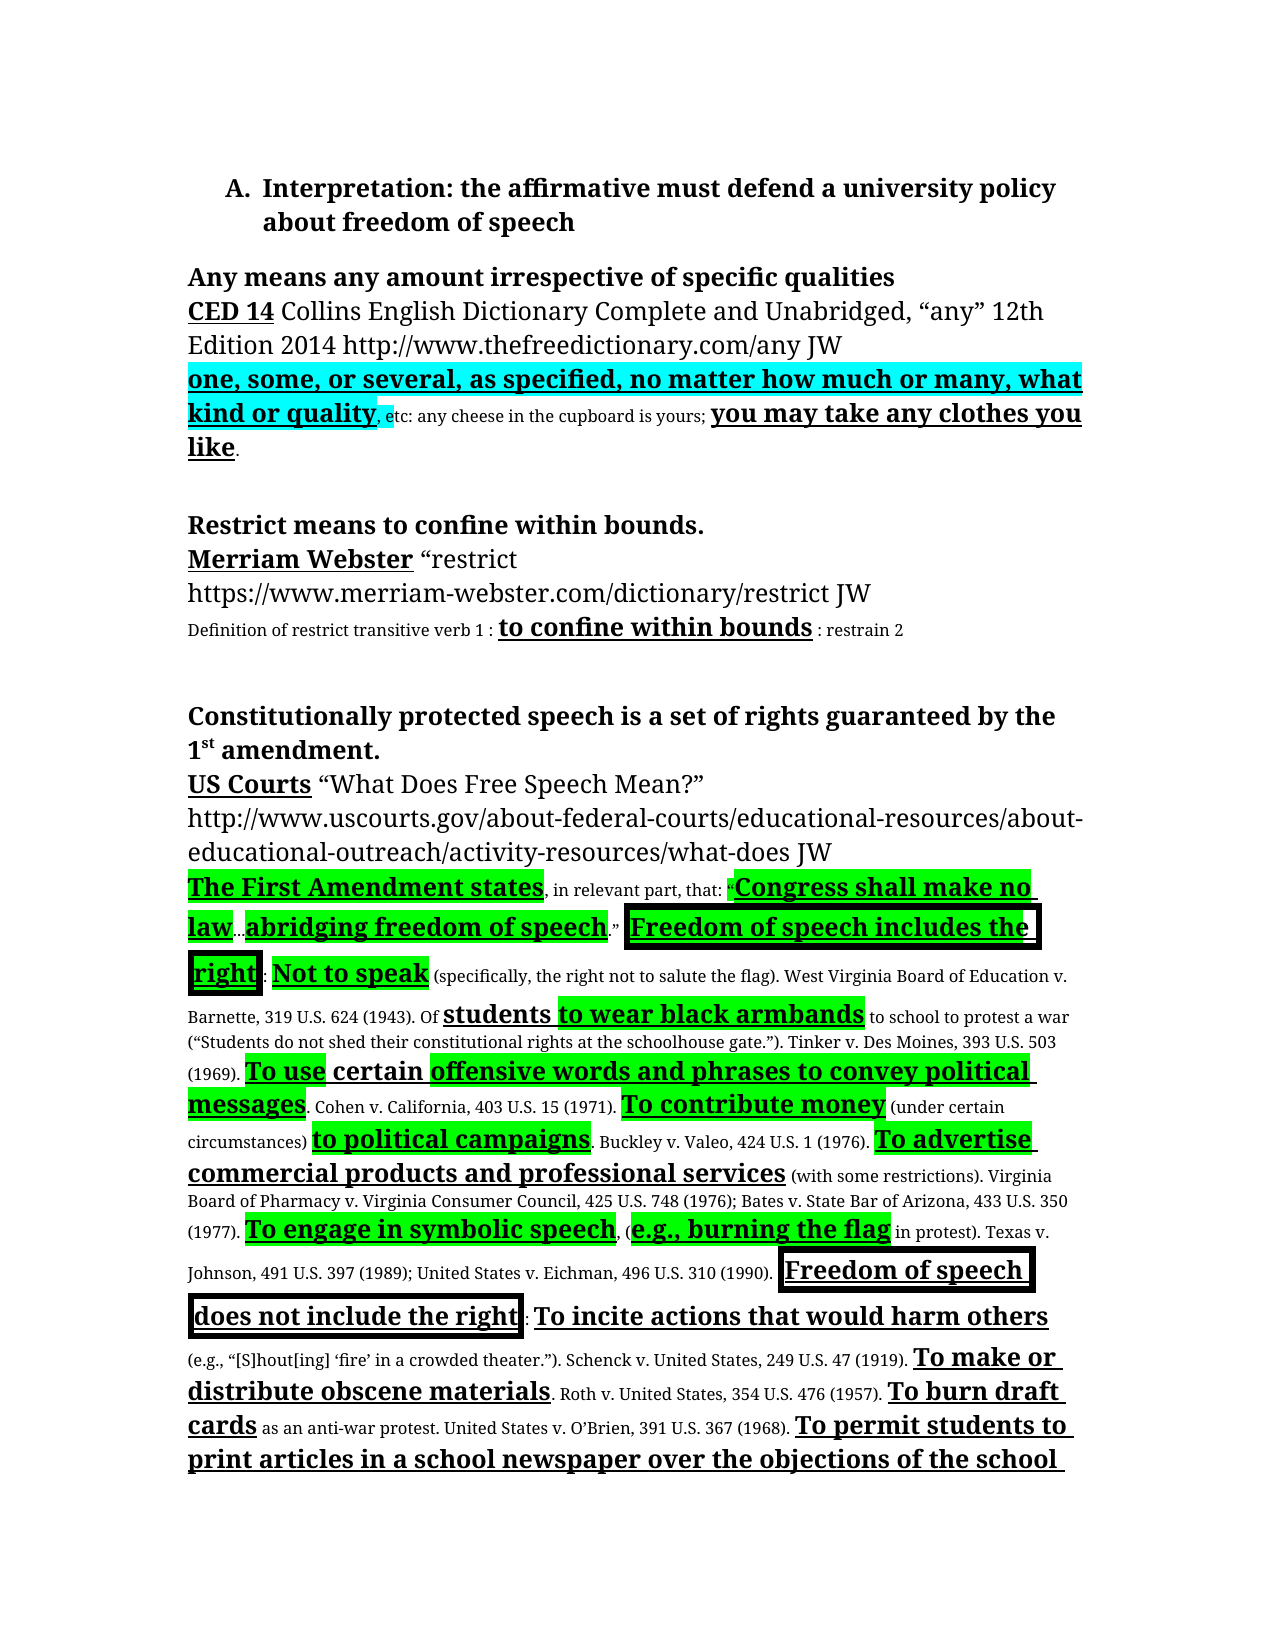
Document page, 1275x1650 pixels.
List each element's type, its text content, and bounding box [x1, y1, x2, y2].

text CED 14 Collins English Dictionary Complete and Unabridged, “any” 12th Edition 2014 http://www.thefreedictionary.com/any JW [187, 294, 1087, 362]
subtitle Constitutionally protected speech is a set of rights guaranteed by the 1st amendment. [187, 699, 1087, 767]
text one, some, or several, as specified, no matter how much or many, what kind or quality, etc: any cheese in the cupboard is yours; you may take any clothes you like. [187, 362, 1087, 464]
text US Courts “What Does Free Speech Mean?” http://www.uscourts.gov/about-federal-courts/educational-resources/about-educational-outreach/activity-resources/what-does JW [187, 767, 1087, 869]
subtitle Interpretation: the affirmative must defend a university policy about freedom of speech [225, 171, 1087, 239]
subtitle Any means any amount irrespective of specific qualities [187, 260, 1087, 294]
subtitle Restrict means to confine within bounds. [187, 508, 1087, 542]
text Definition of restrict transitive verb 1 : to confine within bounds : restrain 2 [187, 610, 1087, 644]
text Merriam Webster “restrict https://www.merriam-webster.com/dictionary/restrict JW [187, 542, 1087, 610]
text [187, 869, 1087, 1476]
